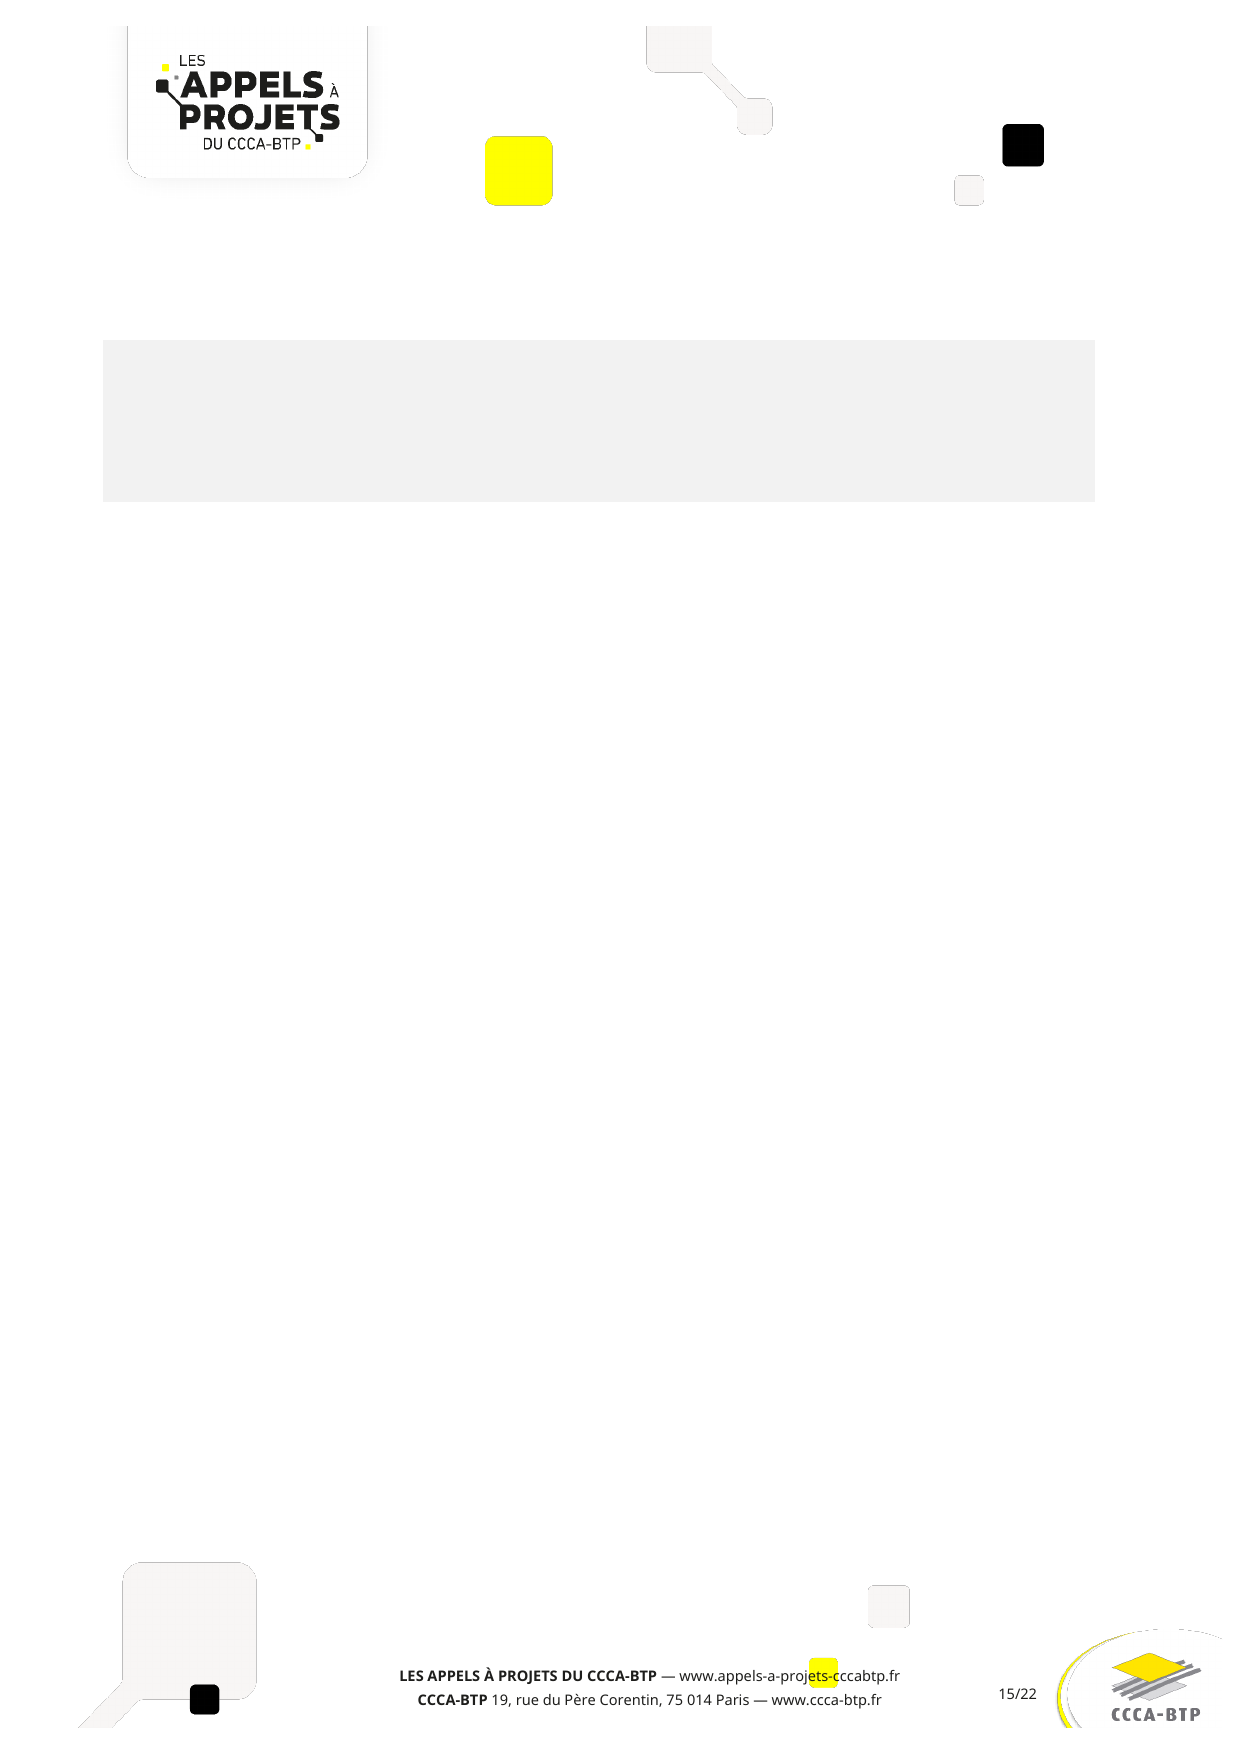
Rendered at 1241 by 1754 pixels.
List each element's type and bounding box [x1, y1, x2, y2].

table_cell [106, 340, 1095, 502]
picture [19, 26, 1223, 1728]
